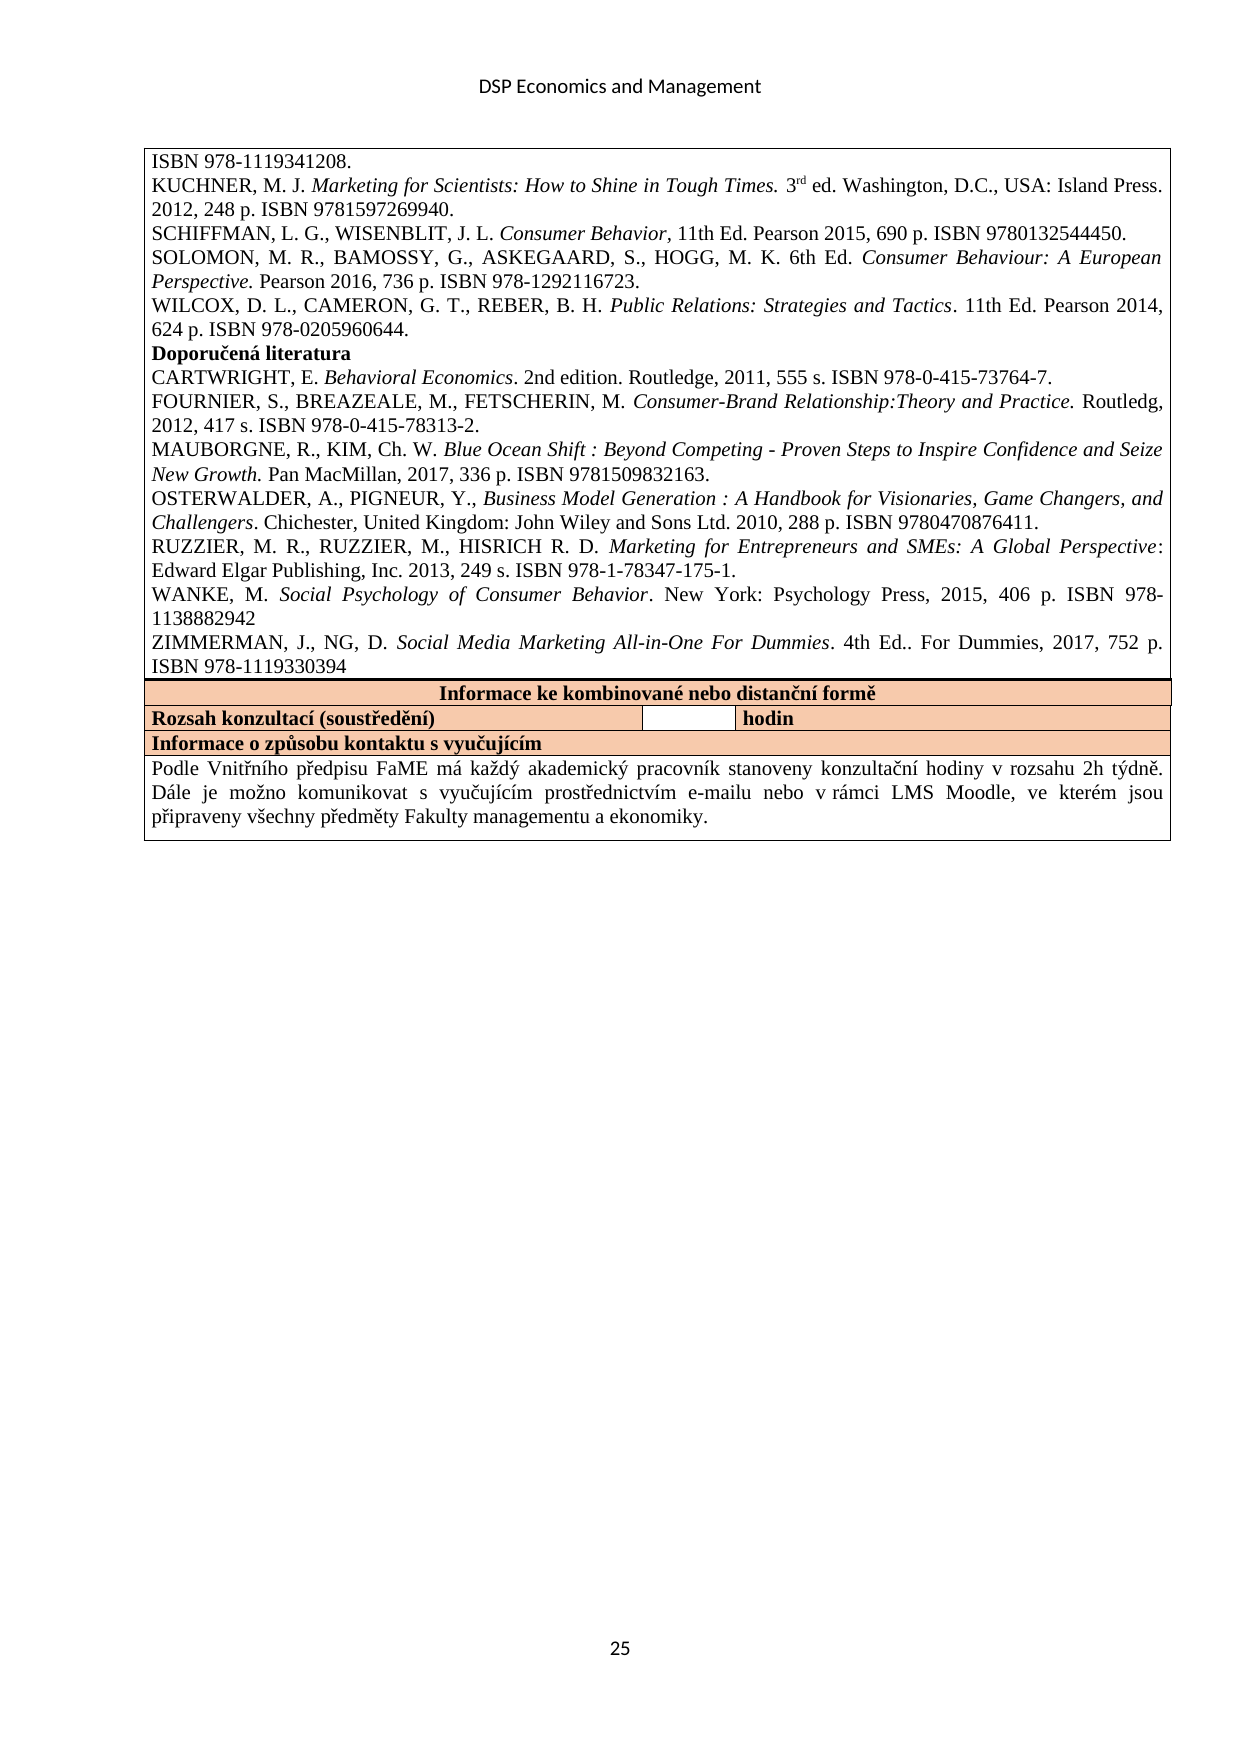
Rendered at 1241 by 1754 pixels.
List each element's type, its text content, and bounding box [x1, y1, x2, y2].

table_cell Informace o způsobu kontaktu s vyučujícím [145, 731, 1170, 755]
table_cell hodin [736, 706, 1170, 730]
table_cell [145, 149, 1170, 678]
table_cell Rozsah konzultací (soustředění) [145, 706, 642, 730]
table_cell Informace ke kombinované nebo distanční formě [145, 681, 1171, 705]
table_cell [643, 706, 735, 730]
table_cell Podle Vnitřního předpisu FaME má každý akademický pracovník stanoveny konzultační hodiny v rozsahu 2h týdně. Dále je možno komunikovat s vyučujícím prostřednictvím e-mailu nebo v rámci LMS Moodle, ve kterém jsou připraveny všechny předměty Fakulty managementu a ekonomiky. [145, 756, 1170, 840]
